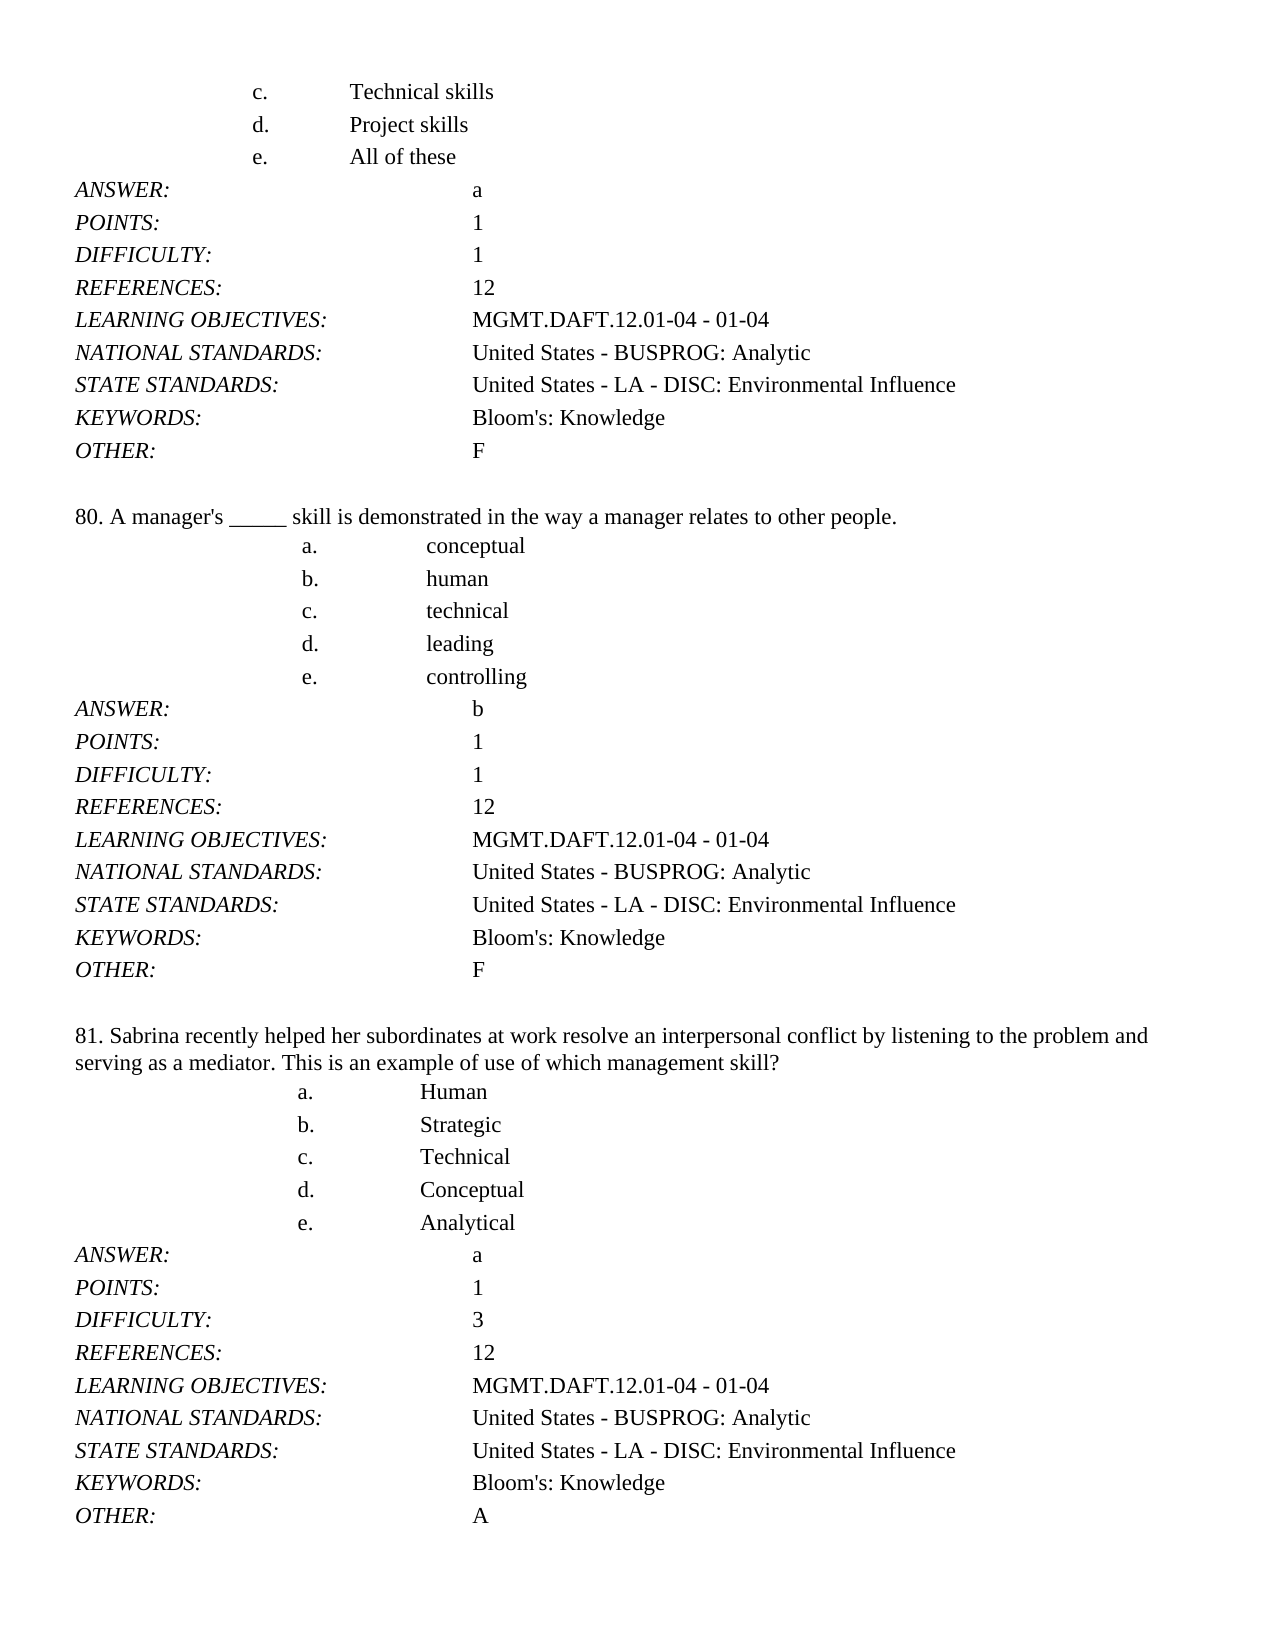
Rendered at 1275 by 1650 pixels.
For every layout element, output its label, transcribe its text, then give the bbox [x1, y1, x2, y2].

table_header 80. A manager's _____ skill is demonstrated in the way a manager relates to other people. [75, 529, 1200, 986]
table_header 81. Sabrina recently helped her subordinates at work resolve an interpersonal conflict by listening to the problem and serving as a mediator. This is an example of use of which management skill? [75, 1075, 1200, 1532]
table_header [75, 75, 1200, 466]
